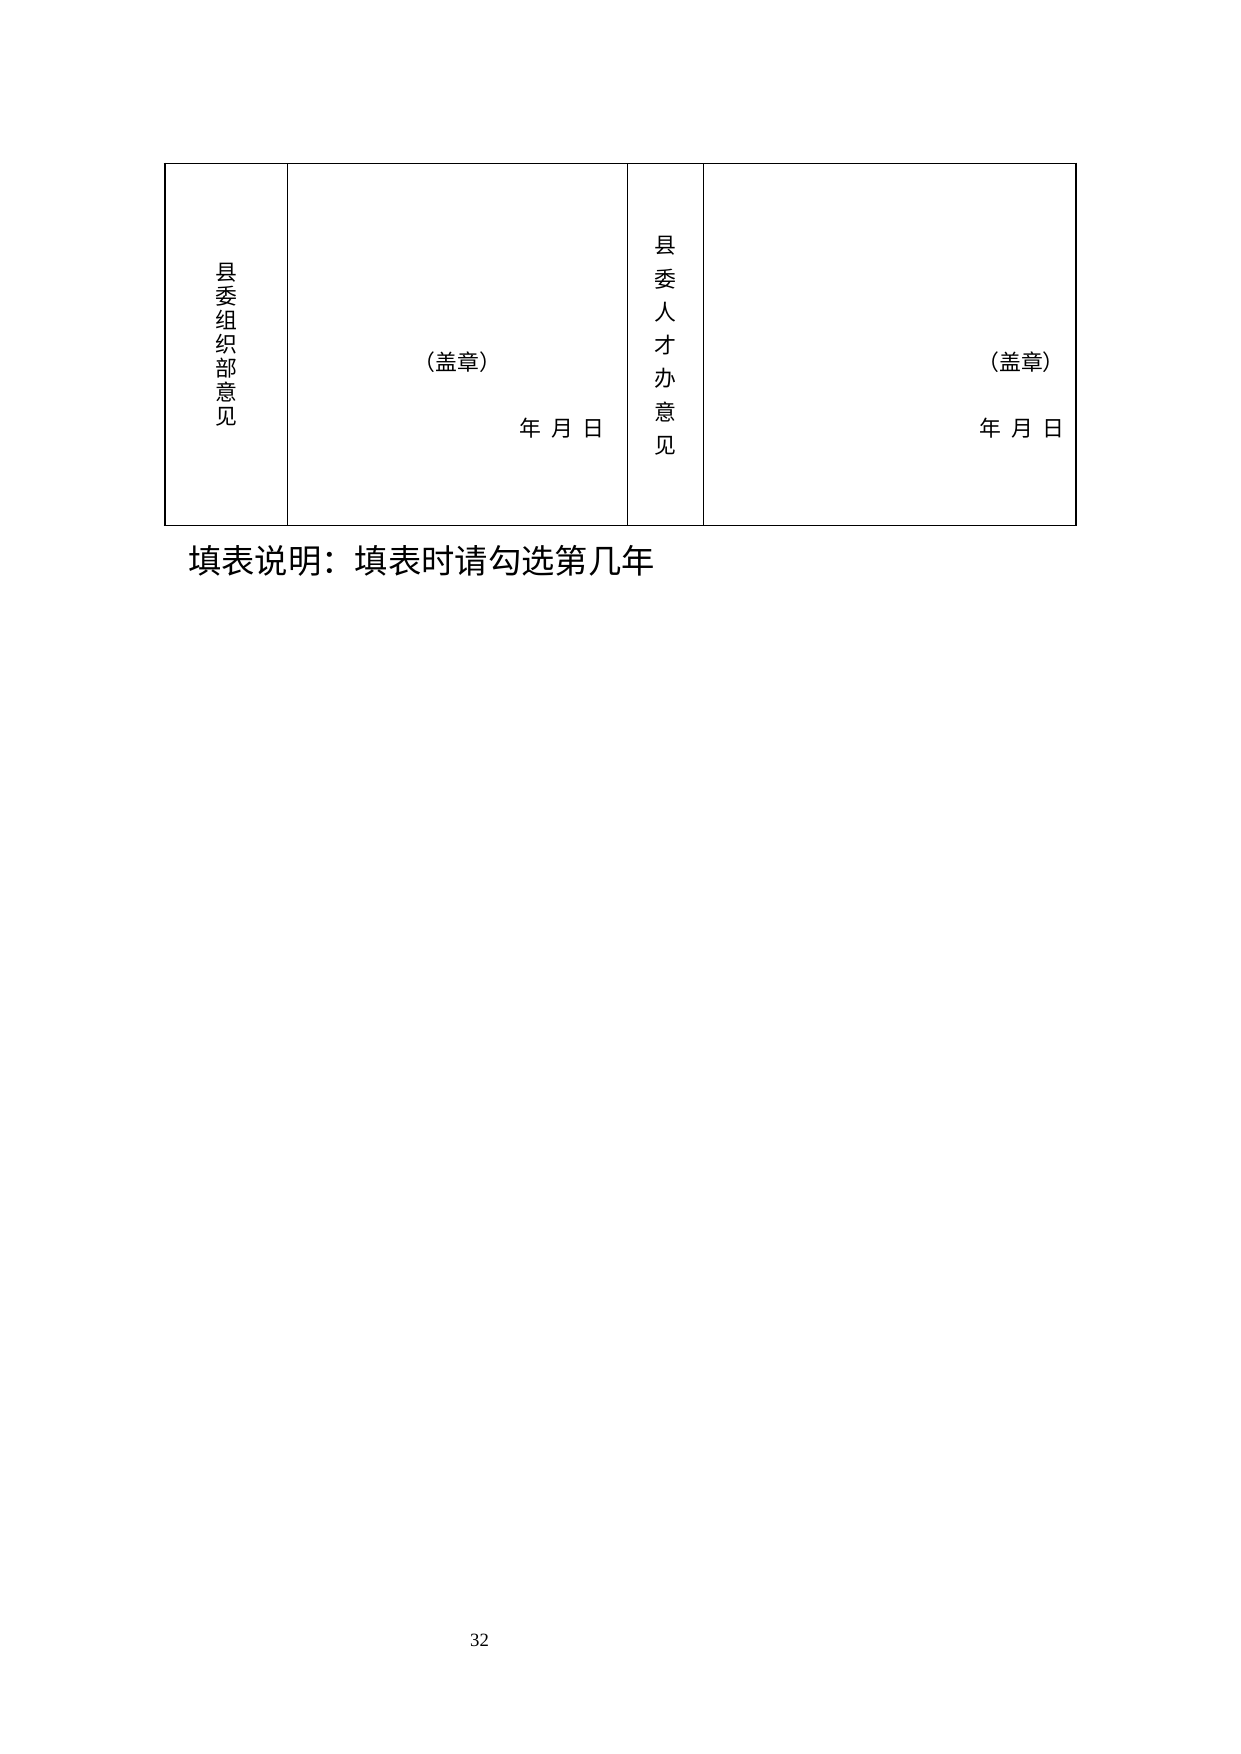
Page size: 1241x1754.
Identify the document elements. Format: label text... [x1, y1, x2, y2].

table_cell 县委组织部意见 [166, 164, 287, 525]
text 填表说明：填表时请勾选第几年 [188, 526, 1052, 592]
table_cell 县委人才办意见 [628, 164, 703, 525]
table_cell （盖章） 年 月 日 [704, 164, 1075, 525]
table_cell （盖章） 年 月 日 [288, 164, 627, 525]
